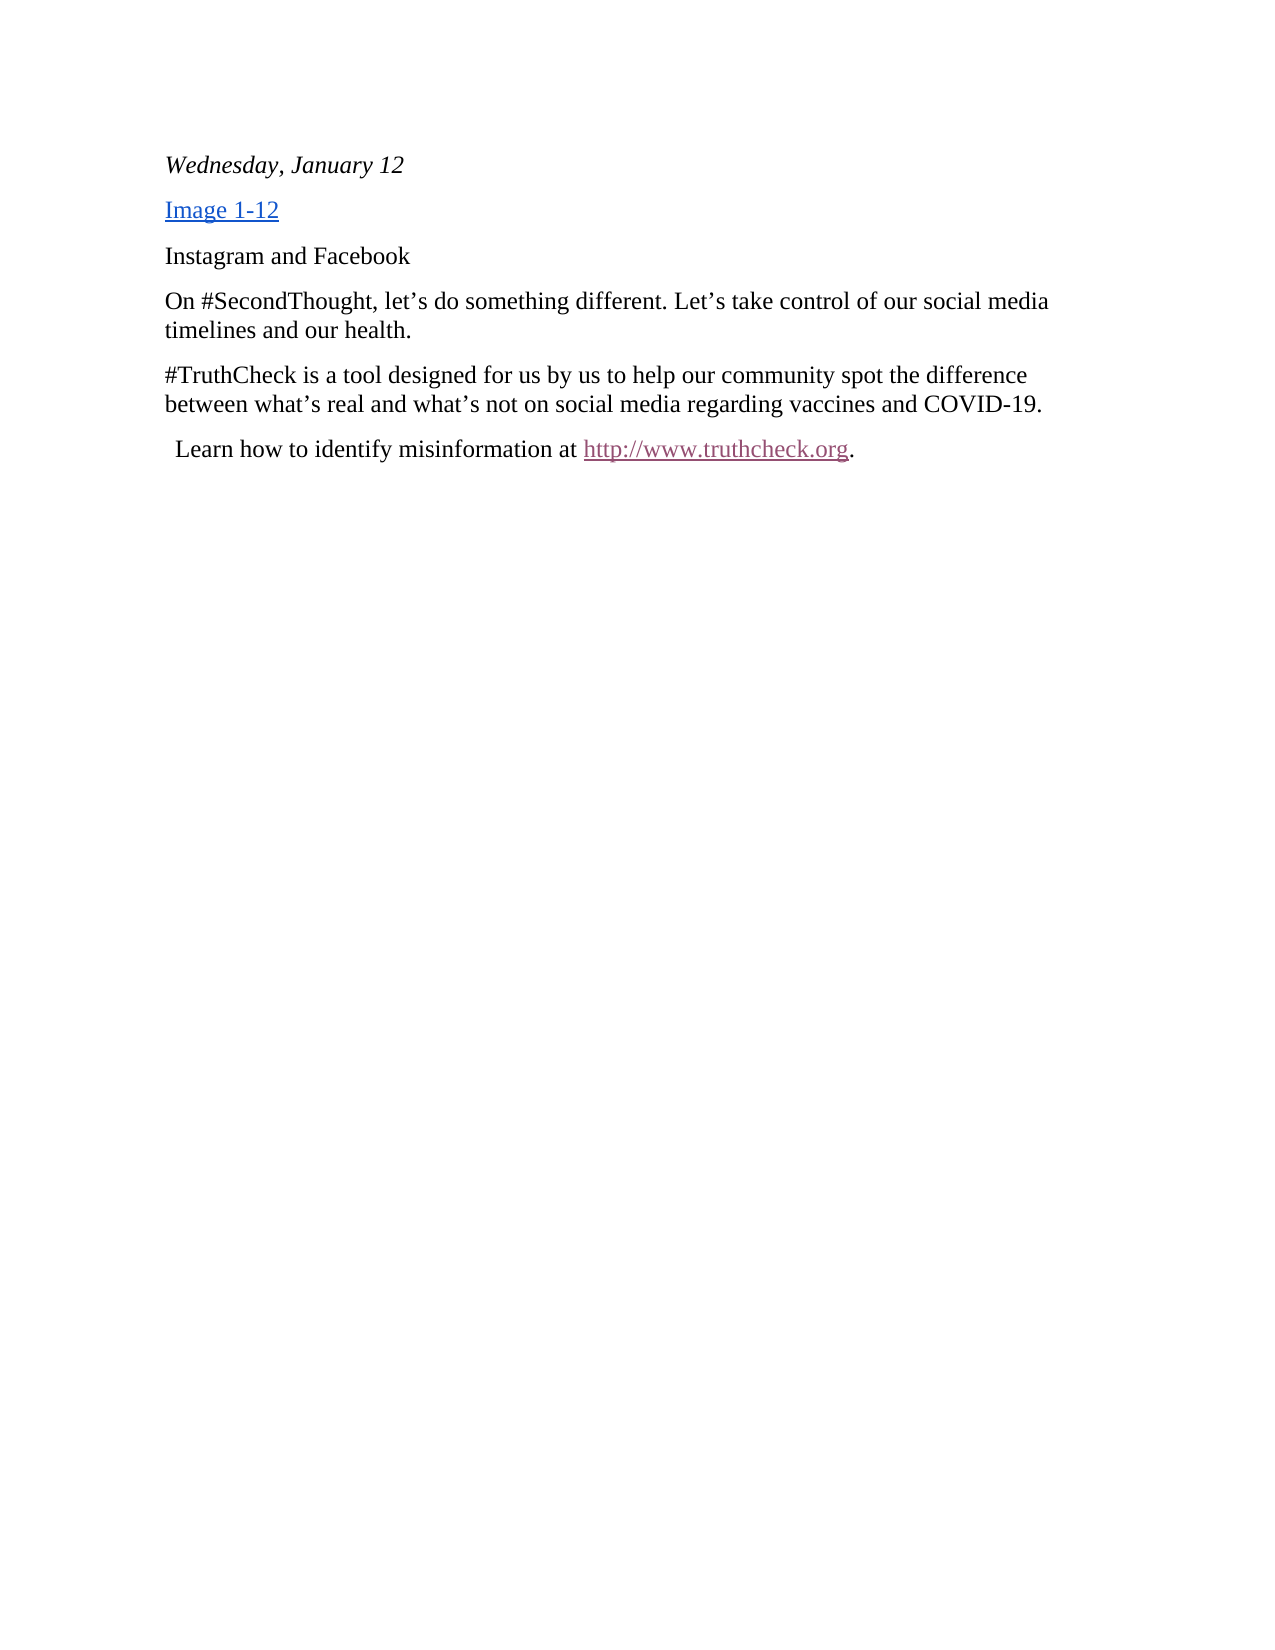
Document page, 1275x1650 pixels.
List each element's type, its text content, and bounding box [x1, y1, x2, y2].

text On #SecondThought, let’s do something different. Let’s take control of our social media timelines and our health. [164, 286, 1110, 344]
text Instagram and Facebook [164, 241, 1110, 269]
text Learn how to identify misinformation at http://www.truthcheck.org. [150, 434, 1125, 463]
text Image 1-12 [164, 195, 1110, 224]
text Wednesday, January 12 [164, 150, 1110, 179]
text #TruthCheck is a tool designed for us by us to help our community spot the difference between what’s real and what’s not on social media regarding vaccines and COVID-19. [164, 360, 1110, 418]
